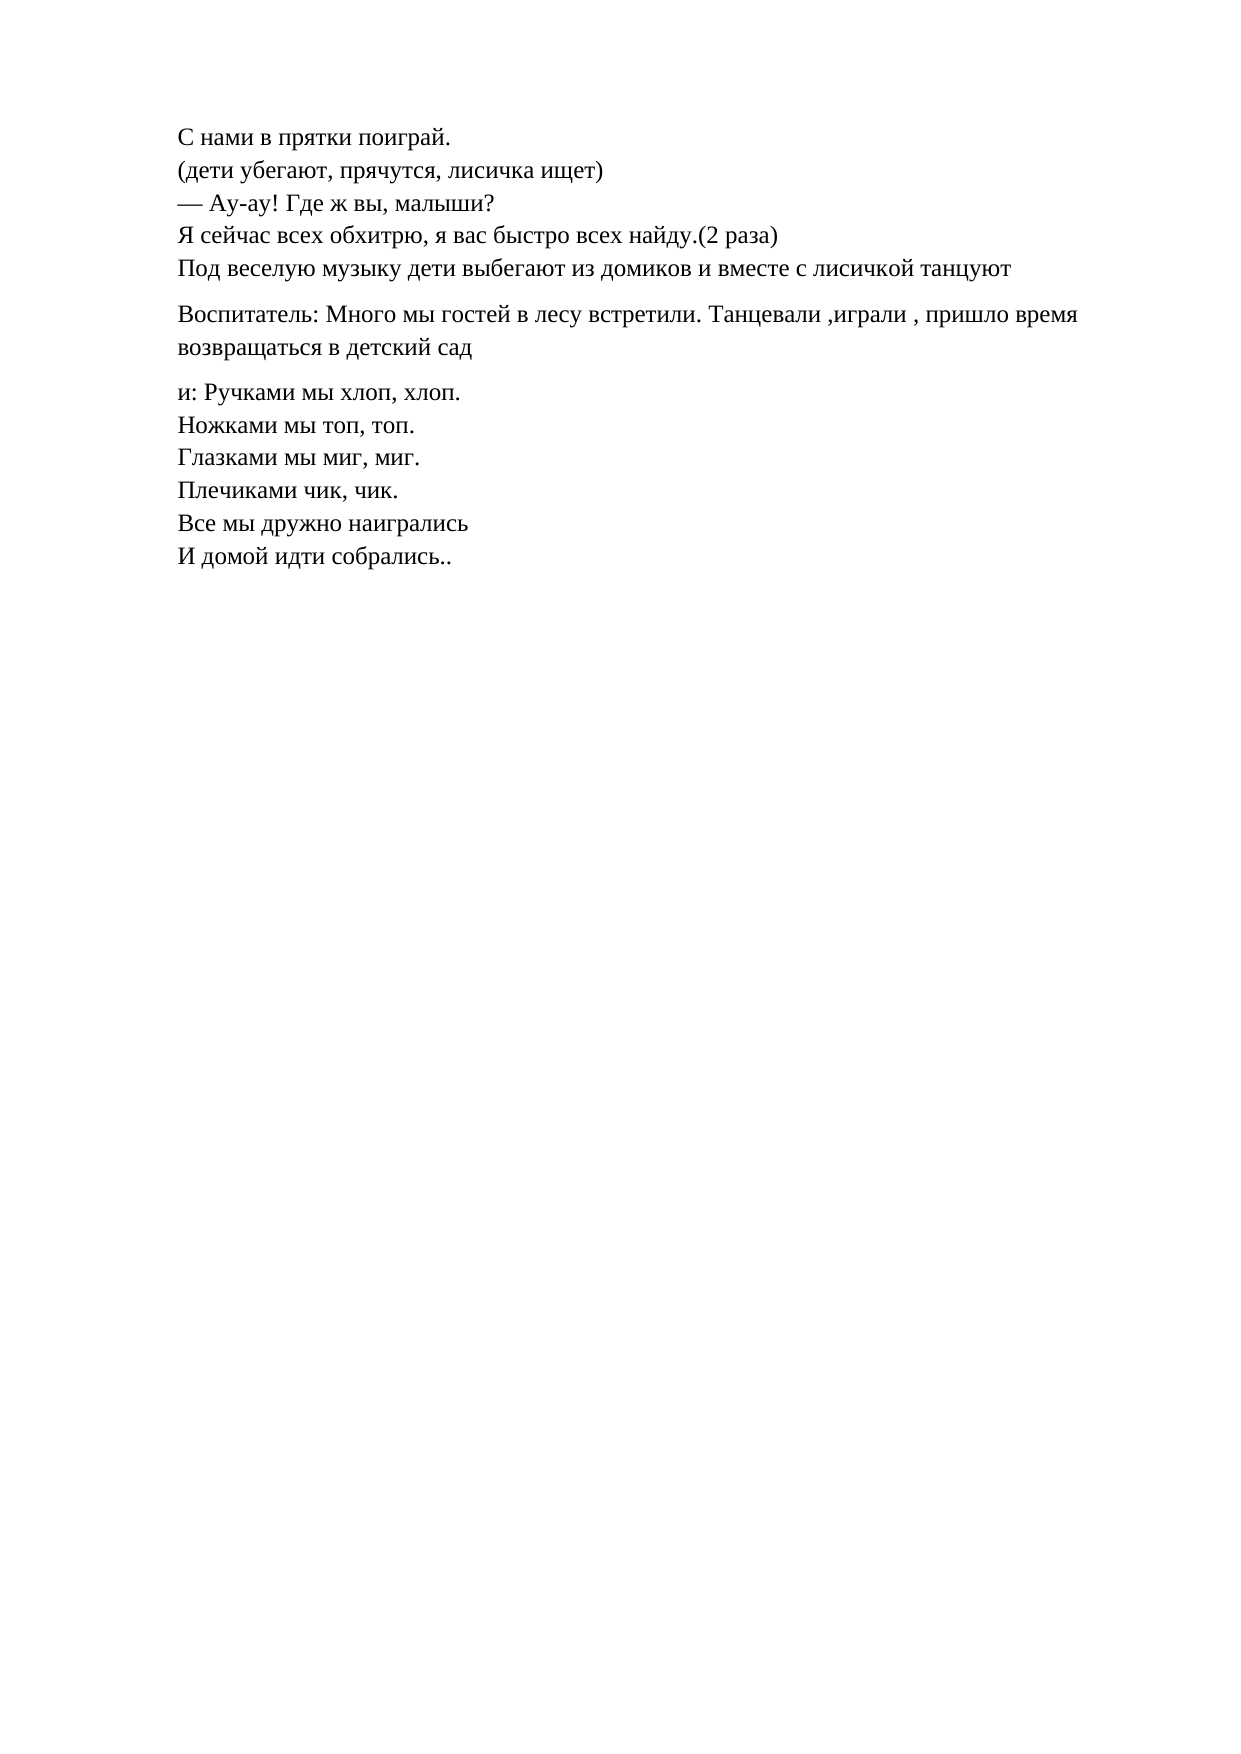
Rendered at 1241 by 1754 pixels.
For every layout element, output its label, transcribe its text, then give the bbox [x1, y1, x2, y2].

text Воспитатель: Много мы гостей в лесу встретили. Танцевали ,играли , пришло время возвращаться в детский сад [177, 295, 1152, 360]
text и: Ручками мы хлоп, хлоп. Ножками мы топ, топ. Глазками мы миг, миг. Плечиками чик, чик. Все мы дружно наигрались И домой идти собрались.. [177, 373, 1152, 570]
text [177, 118, 1152, 282]
